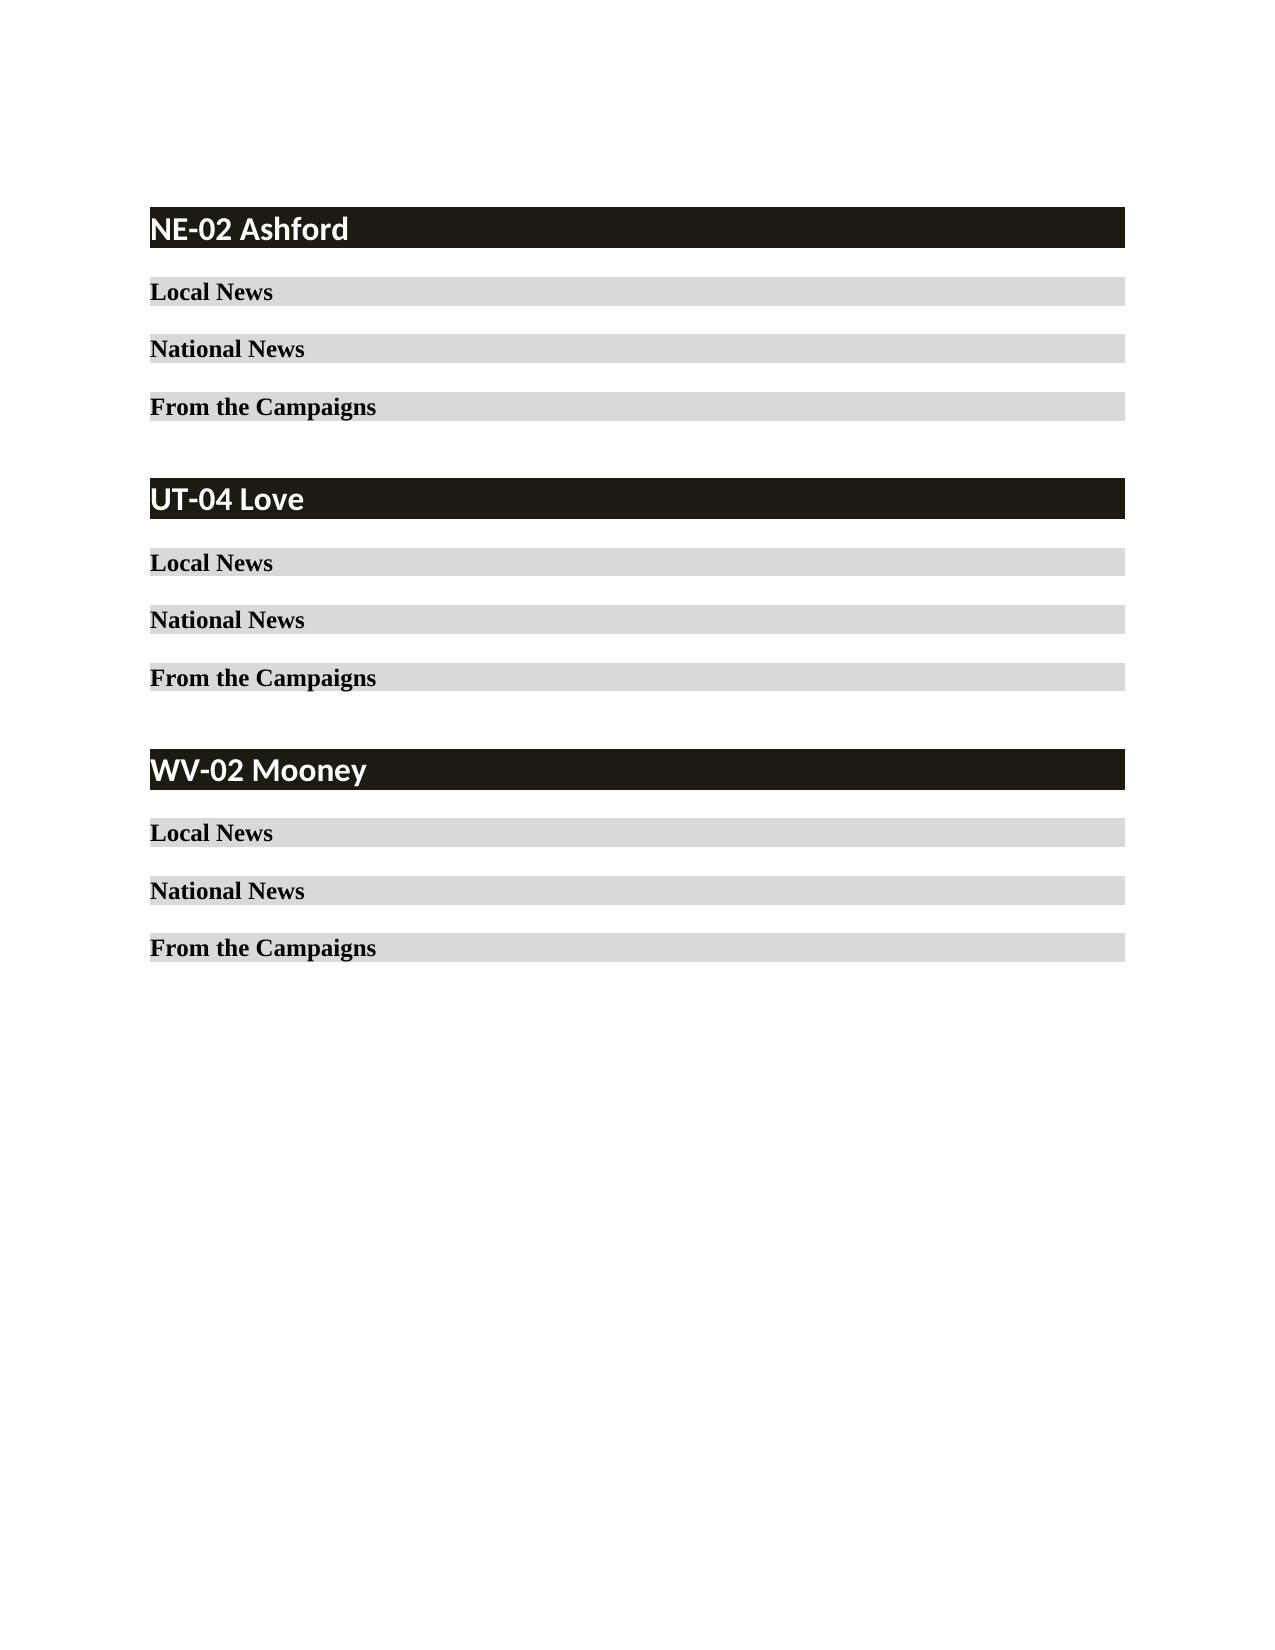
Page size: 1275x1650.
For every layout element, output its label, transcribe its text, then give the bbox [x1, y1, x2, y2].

text From the Campaigns [150, 392, 1125, 421]
text From the Campaigns [150, 933, 1125, 962]
text Local News [150, 548, 1125, 576]
text National News [150, 334, 1125, 363]
text Local News [150, 277, 1125, 306]
text From the Campaigns [150, 663, 1125, 691]
text National News [150, 876, 1125, 905]
text WV-02 Mooney [150, 749, 1125, 790]
text Local News [150, 818, 1125, 847]
text NE-02 Ashford [150, 207, 1125, 248]
text National News [150, 605, 1125, 634]
text UT-04 Love [150, 478, 1125, 519]
